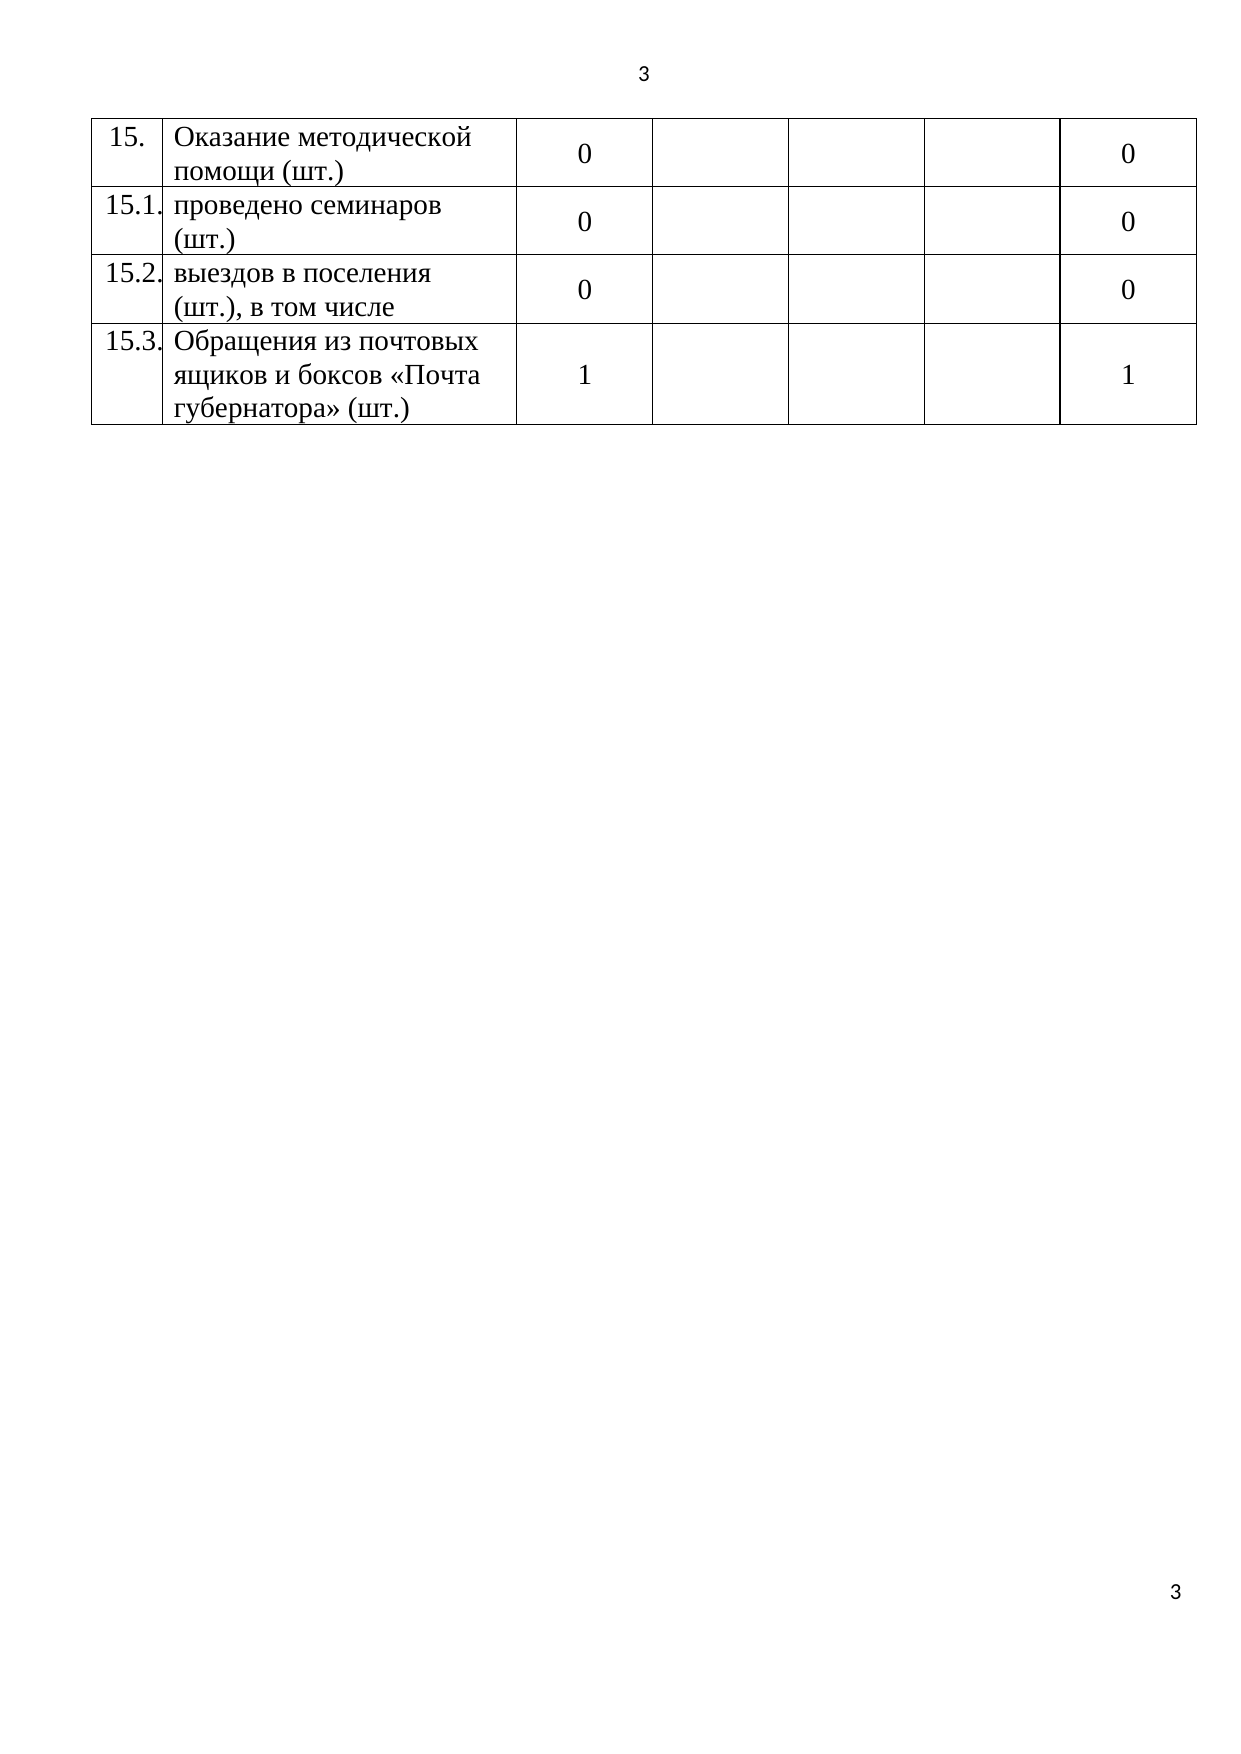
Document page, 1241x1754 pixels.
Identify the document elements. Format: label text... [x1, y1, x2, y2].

table_cell [653, 119, 788, 186]
table_cell [789, 187, 924, 254]
table_cell 0 [1061, 255, 1196, 322]
table_cell 15.3. [92, 324, 162, 424]
table_cell [789, 255, 924, 322]
table_cell 0 [1061, 119, 1196, 186]
table_cell 15.1. [92, 187, 162, 254]
table_cell 0 [1061, 187, 1196, 254]
table_cell 15.2. [92, 255, 162, 322]
table_cell [653, 324, 788, 424]
table_cell 1 [517, 324, 652, 424]
table_cell [925, 324, 1059, 424]
table_cell [789, 119, 924, 186]
table_cell 1 [1061, 324, 1196, 424]
table_cell [925, 255, 1059, 322]
table_cell [653, 255, 788, 322]
table_cell 0 [517, 187, 652, 254]
table_cell [925, 119, 1059, 186]
table_cell [925, 187, 1059, 254]
table_cell выездов в поселения (шт.), в том числе [163, 255, 516, 322]
table_cell 0 [517, 255, 652, 322]
table_cell [789, 324, 924, 424]
table_cell Оказание методической помощи (шт.) [163, 119, 516, 186]
table_cell 0 [517, 119, 652, 186]
table_cell [653, 187, 788, 254]
table_cell проведено семинаров (шт.) [163, 187, 516, 254]
table_cell Обращения из почтовых ящиков и боксов «Почта губернатора» (шт.) [163, 324, 516, 424]
table_cell 15. [92, 119, 162, 186]
